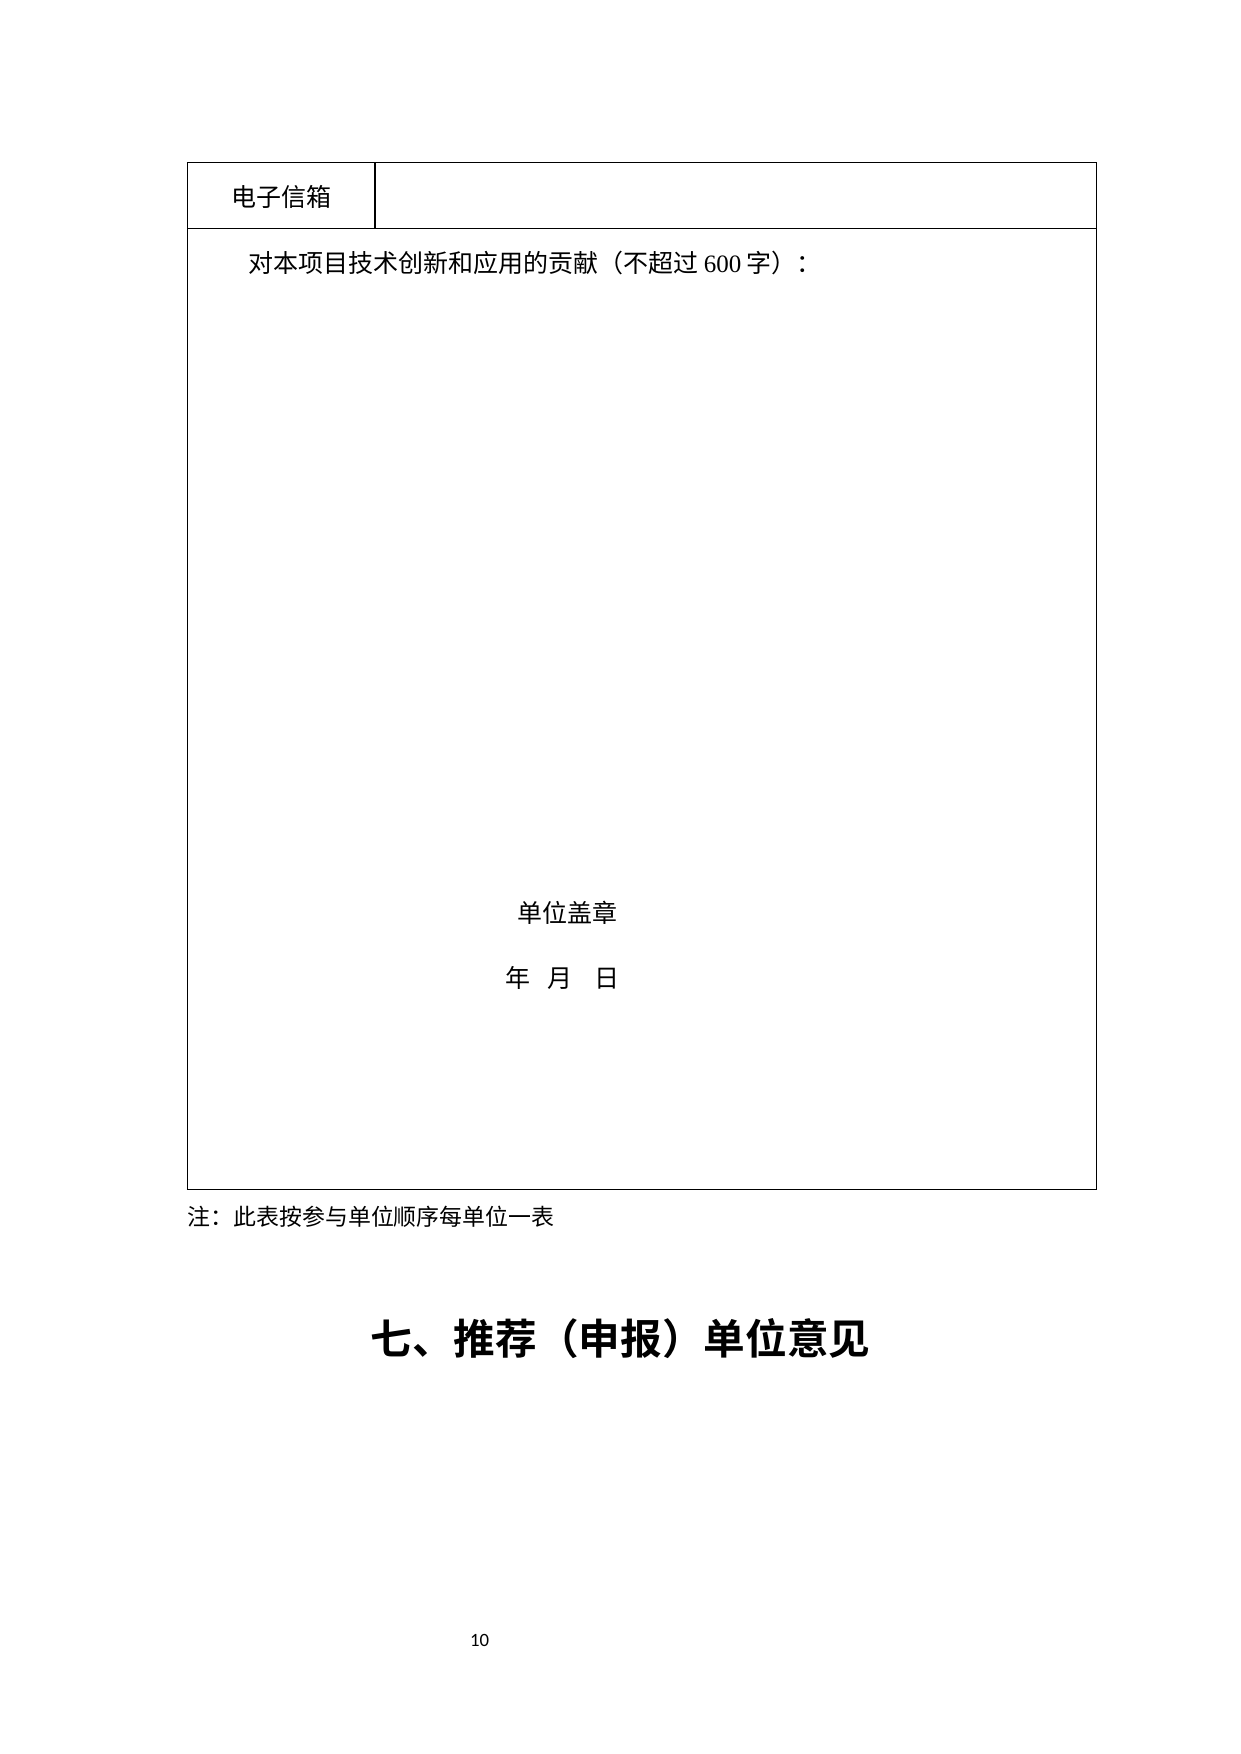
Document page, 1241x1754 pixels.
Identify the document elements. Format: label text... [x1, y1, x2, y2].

table_cell 对本项目技术创新和应用的贡献（不超过600字）： 单位盖章 年 月 日 [188, 229, 1096, 1189]
table_cell [376, 163, 1096, 228]
text 七、推荐（申报）单位意见 [187, 1304, 1053, 1369]
text 注：此表按参与单位顺序每单位一表 [187, 1190, 1053, 1287]
table_cell 电子信箱 [188, 163, 374, 228]
